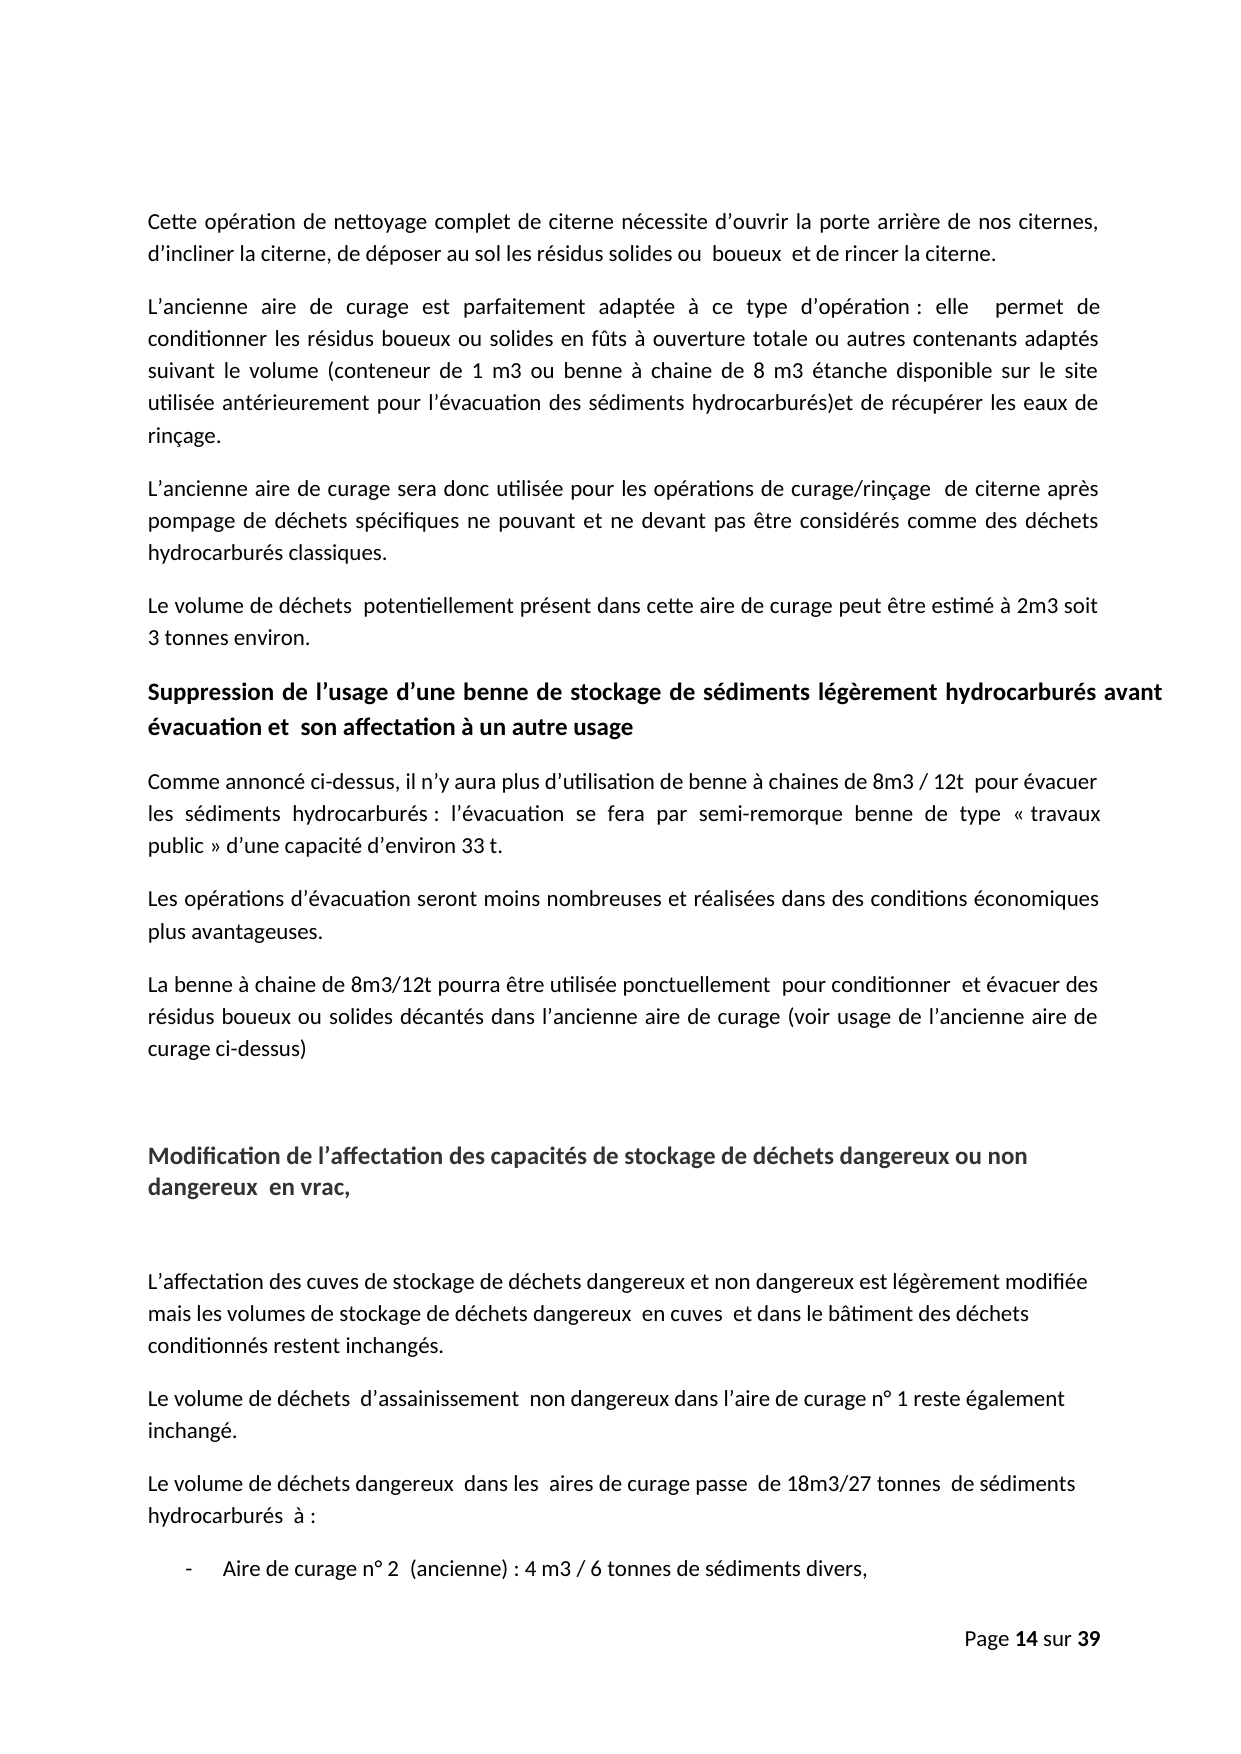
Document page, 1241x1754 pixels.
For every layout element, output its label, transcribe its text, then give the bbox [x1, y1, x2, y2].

text Cette opération de nettoyage complet de citerne nécessite d’ouvrir la porte arrière de nos citernes, d’incliner la citerne, de déposer au sol les résidus solides ou boueux et de rincer la citerne. [148, 207, 1100, 267]
text Le volume de déchets potentiellement présent dans cette aire de curage peut être estimé à 2m3 soit 3 tonnes environ. [148, 591, 1100, 651]
text L’ancienne aire de curage sera donc utilisée pour les opérations de curage/rinçage de citerne après pompage de déchets spécifiques ne pouvant et ne devant pas être considérés comme des déchets hydrocarburés classiques. [148, 474, 1100, 566]
text Le volume de déchets d’assainissement non dangereux dans l’aire de curage n° 1 reste également inchangé. [148, 1384, 1100, 1444]
text Comme annoncé ci-dessus, il n’y aura plus d’utilisation de benne à chaines de 8m3 / 12t pour évacuer les sédiments hydrocarburés : l’évacuation se fera par semi-remorque benne de type « travaux public » d’une capacité d’environ t. [148, 767, 1100, 859]
list Aire de curage n° 2 (ancienne) : 4 m3 / 6 tonnes de sédiments divers, [185, 1554, 1100, 1583]
text Les opérations d’évacuation seront moins nombreuses et réalisées dans des conditions économiques plus avantageuses. [148, 884, 1100, 945]
subtitle Modification de l’affectation des capacités de stockage de déchets dangereux ou non dangereux en vrac, [148, 1140, 1100, 1201]
text Le volume de déchets dangereux dans les aires de curage passe de 18m3/27 tonnes de sédiments hydrocarburés à : [148, 1469, 1100, 1529]
text es volumes de stockage de déchets dangereux en cuves et dans le bâtiment des déchets conditionnés restent inchangés. [148, 1267, 1100, 1359]
text La benne à chaine de 8m3/12t pourra être utilisée ponctuellement pour conditionner et évacuer des résidus boueux ou solides décantés dans l’ancienne aire de curage (voir usage de l’ancienne aire de curage ci-dessus) [148, 970, 1100, 1062]
text L’ancienne aire de curage est parfaitement adaptée à ce type d’opération : elle permet de conditionner les résidus boueux ou solides en fûts à ouverture totale ou autres contenants adaptés suivant le volume (conteneur de 1 m3 ou benne à chaine de 8 m3 étanche disponible sur le site utilisée antérieurement pour l’évacuation des sédiments hydrocarburés)et de récupérer les eaux de rinçage. [148, 292, 1100, 449]
text Suppression de l’usage d’une benne de stockage de sédiments légèrement hydrocarburés avant évacuation et son affectation à un autre usage [148, 676, 1164, 742]
